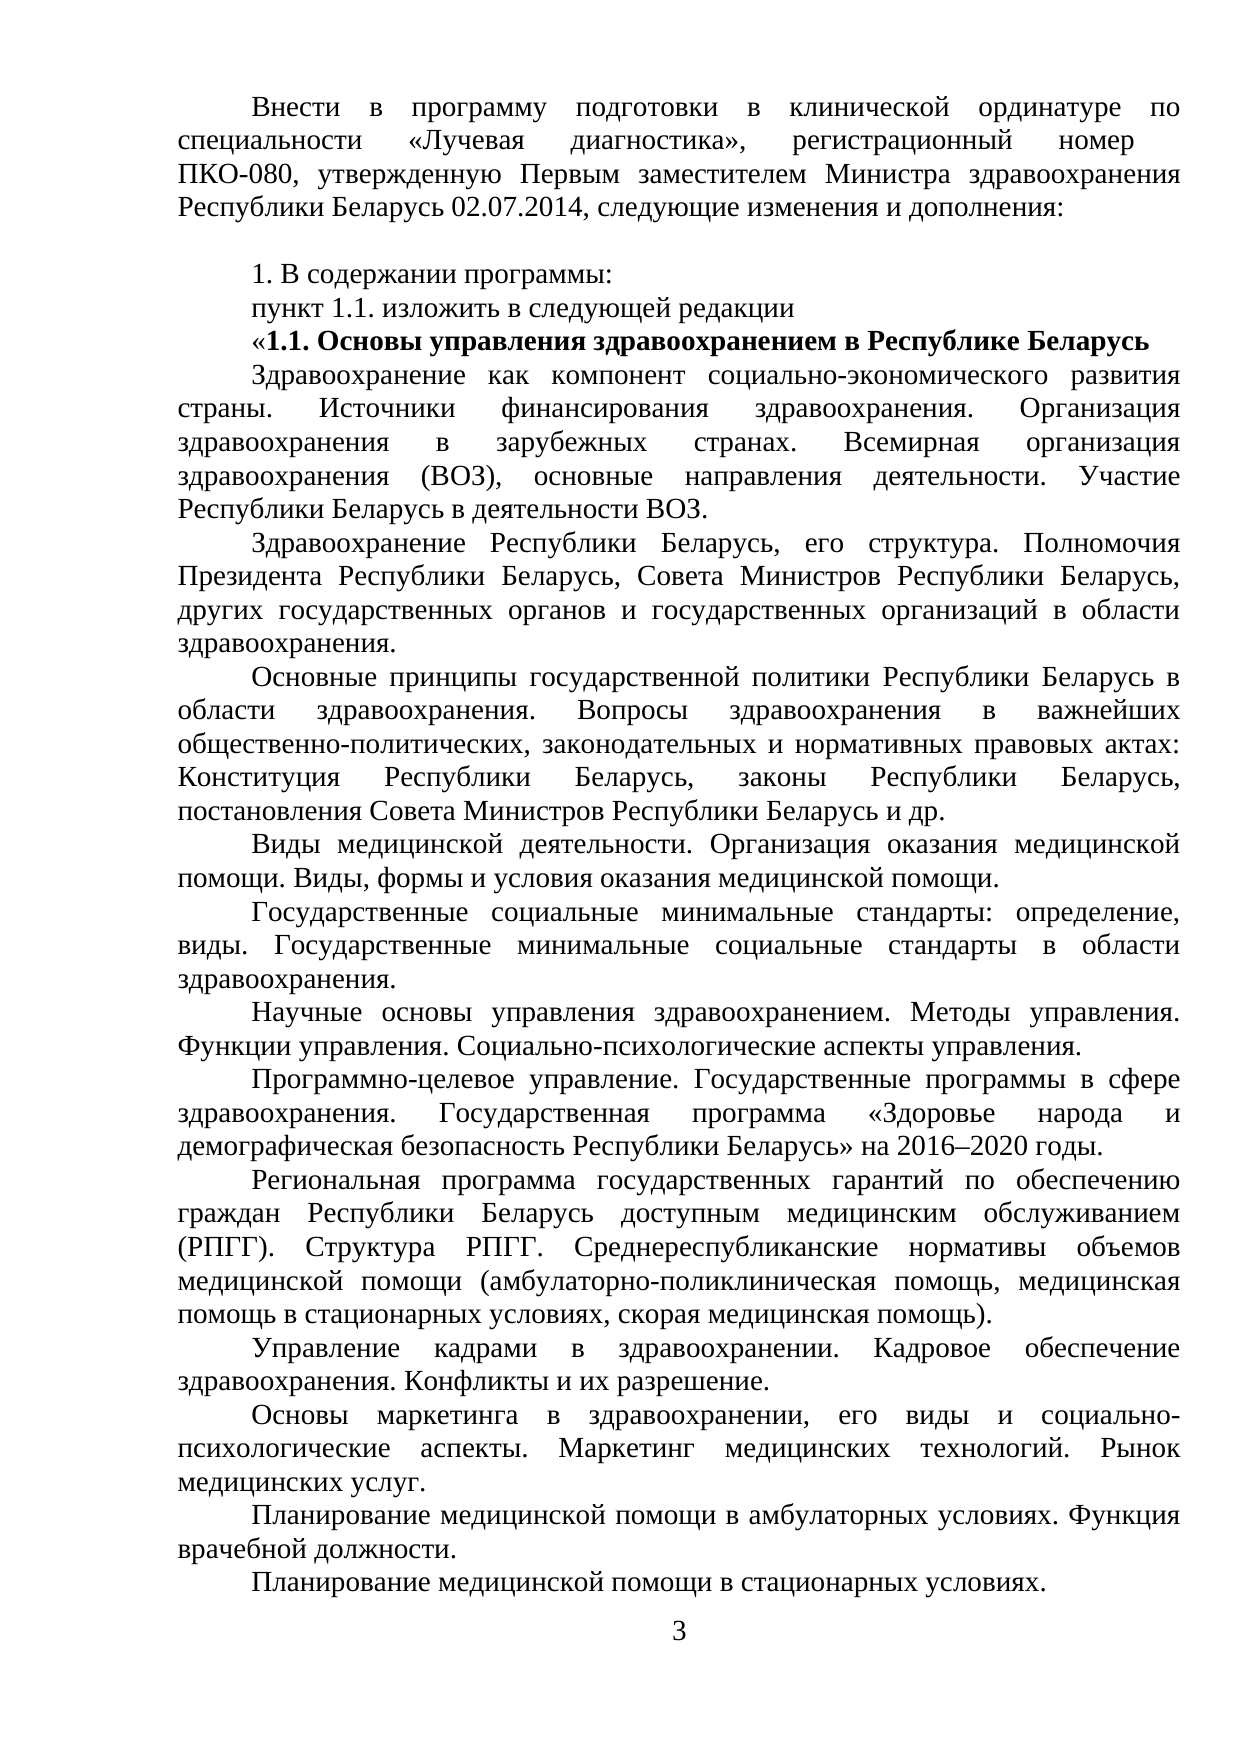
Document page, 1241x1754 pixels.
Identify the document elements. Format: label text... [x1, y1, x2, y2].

text Управление кадрами в здравоохранении. Кадровое обеспечение здравоохранения. Конфликты и их разрешение. [177, 1330, 1181, 1397]
text Научные основы управления здравоохранением. Методы управления. Функции управления. Социально-психологические аспекты управления. [177, 994, 1181, 1061]
text 1. В содержании программы: [177, 256, 1181, 290]
text пункт 1.1. изложить в следующей редакции [177, 290, 1181, 323]
text Виды медицинской деятельности. Организация оказания медицинской помощи. Виды, формы и условия оказания медицинской помощи. [177, 827, 1181, 894]
text Планирование медицинской помощи в амбулаторных условиях. Функция врачебной должности. [177, 1497, 1181, 1564]
text Региональная программа государственных гарантий по обеспечению граждан Республики Беларусь доступным медицинским обслуживанием (РПГГ). Структура РПГГ. Среднереспубликанские нормативы объемов медицинской помощи (амбулаторно-поликлиническая помощь, медицинская помощь в стационарных условиях, скорая медицинская помощь). [177, 1162, 1181, 1330]
text «1.1. Основы управления здравоохранением в Республике Беларусь [177, 323, 1181, 357]
text Основные принципы государственной политики Республики Беларусь в области здравоохранения. Вопросы здравоохранения в важнейших общественно-политических, законодательных и нормативных правовых актах: Конституция Республики Беларусь, законы Республики Беларусь, постановления Совета Министров Республики Беларусь и др. [177, 659, 1181, 827]
text Здравоохранение Республики Беларусь, его структура. Полномочия Президента Республики Беларусь, Совета Министров Республики Беларусь, других государственных органов и государственных организаций в области здравоохранения. [177, 525, 1181, 659]
text Планирование медицинской помощи в стационарных условиях. [177, 1564, 1181, 1598]
text Государственные социальные минимальные стандарты: определение, виды. Государственные минимальные социальные стандарты в области здравоохранения. [177, 894, 1181, 994]
text Здравоохранение как компонент социально-экономического развития страны. Источники финансирования здравоохранения. Организация здравоохранения в зарубежных странах. Всемирная организация здравоохранения (ВОЗ), основные направления деятельности. Участие Республики Беларусь в деятельности ВОЗ. [177, 357, 1181, 525]
text Внести в программу подготовки в клинической ординатуре по специальности «Лучевая диагностика», регистрационный номер ПКО-080, утвержденную Первым заместителем Министра здравоохранения Республики Беларусь 02.07.2014, следующие изменения и дополнения: [177, 89, 1181, 223]
text Программно-целевое управление. Государственные программы в сфере здравоохранения. Государственная программа «Здоровье народа и демографическая безопасность Республики Беларусь» на 2016–2020 годы. [177, 1061, 1181, 1162]
text Основы маркетинга в здравоохранении, его виды и социально-психологические аспекты. Маркетинг медицинских технологий. Рынок медицинских услуг. [177, 1397, 1181, 1497]
